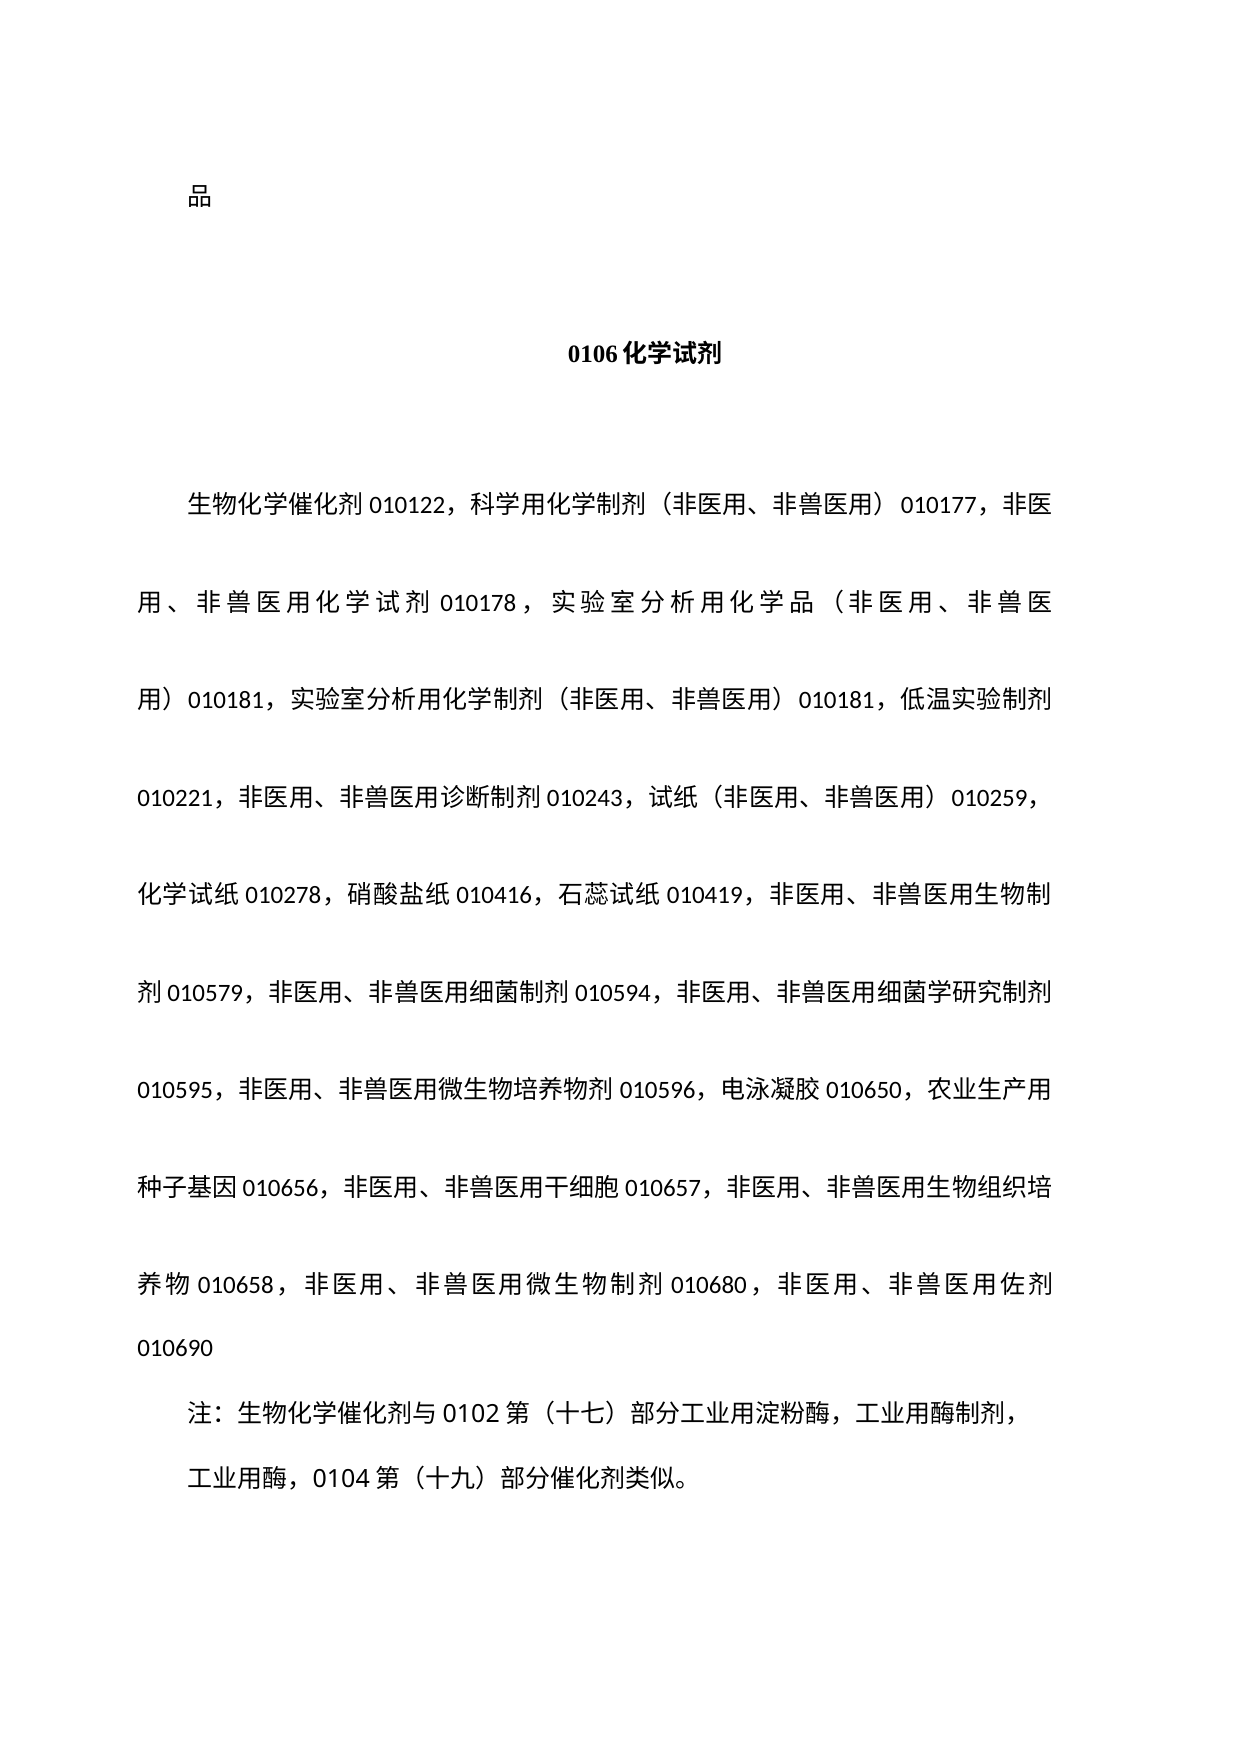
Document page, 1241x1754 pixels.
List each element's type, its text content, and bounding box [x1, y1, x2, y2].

text 注：生物化学催化剂与0102第（十七）部分工业用淀粉酶，工业用酶制剂，工业用酶，0104第（十九）部分催化剂类似。 [187, 1379, 1053, 1509]
text 生物化学催化剂010122，科学用化学制剂（非医用、非兽医用）010177，非医用、非兽医用化学试剂010178，实验室分析用化学品（非医用、非兽医用）010181，实验室分析用化学制剂（非医用、非兽医用）010181，低温实验制剂010221，非医用、非兽医用诊断制剂010243，试纸（非医用、非兽医用）010259，化学试纸010278，硝酸盐纸010416，石蕊试纸010419，非医用、非兽医用生物制剂010579，非医用、非兽医用细菌制剂010594，非医用、非兽医用细菌学研究制剂010595，非医用、非兽医用微生物培养物剂010596，电泳凝胶010650，农业生产用种子基因010656，非医用、非兽医用干细胞010657，非医用、非兽医用生物组织培养物010658，非医用、非兽医用微生物制剂010680，非医用、非兽医用佐剂010690 [137, 470, 1053, 1364]
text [187, 162, 1053, 227]
subtitle 0106化学试剂 [187, 319, 1053, 384]
